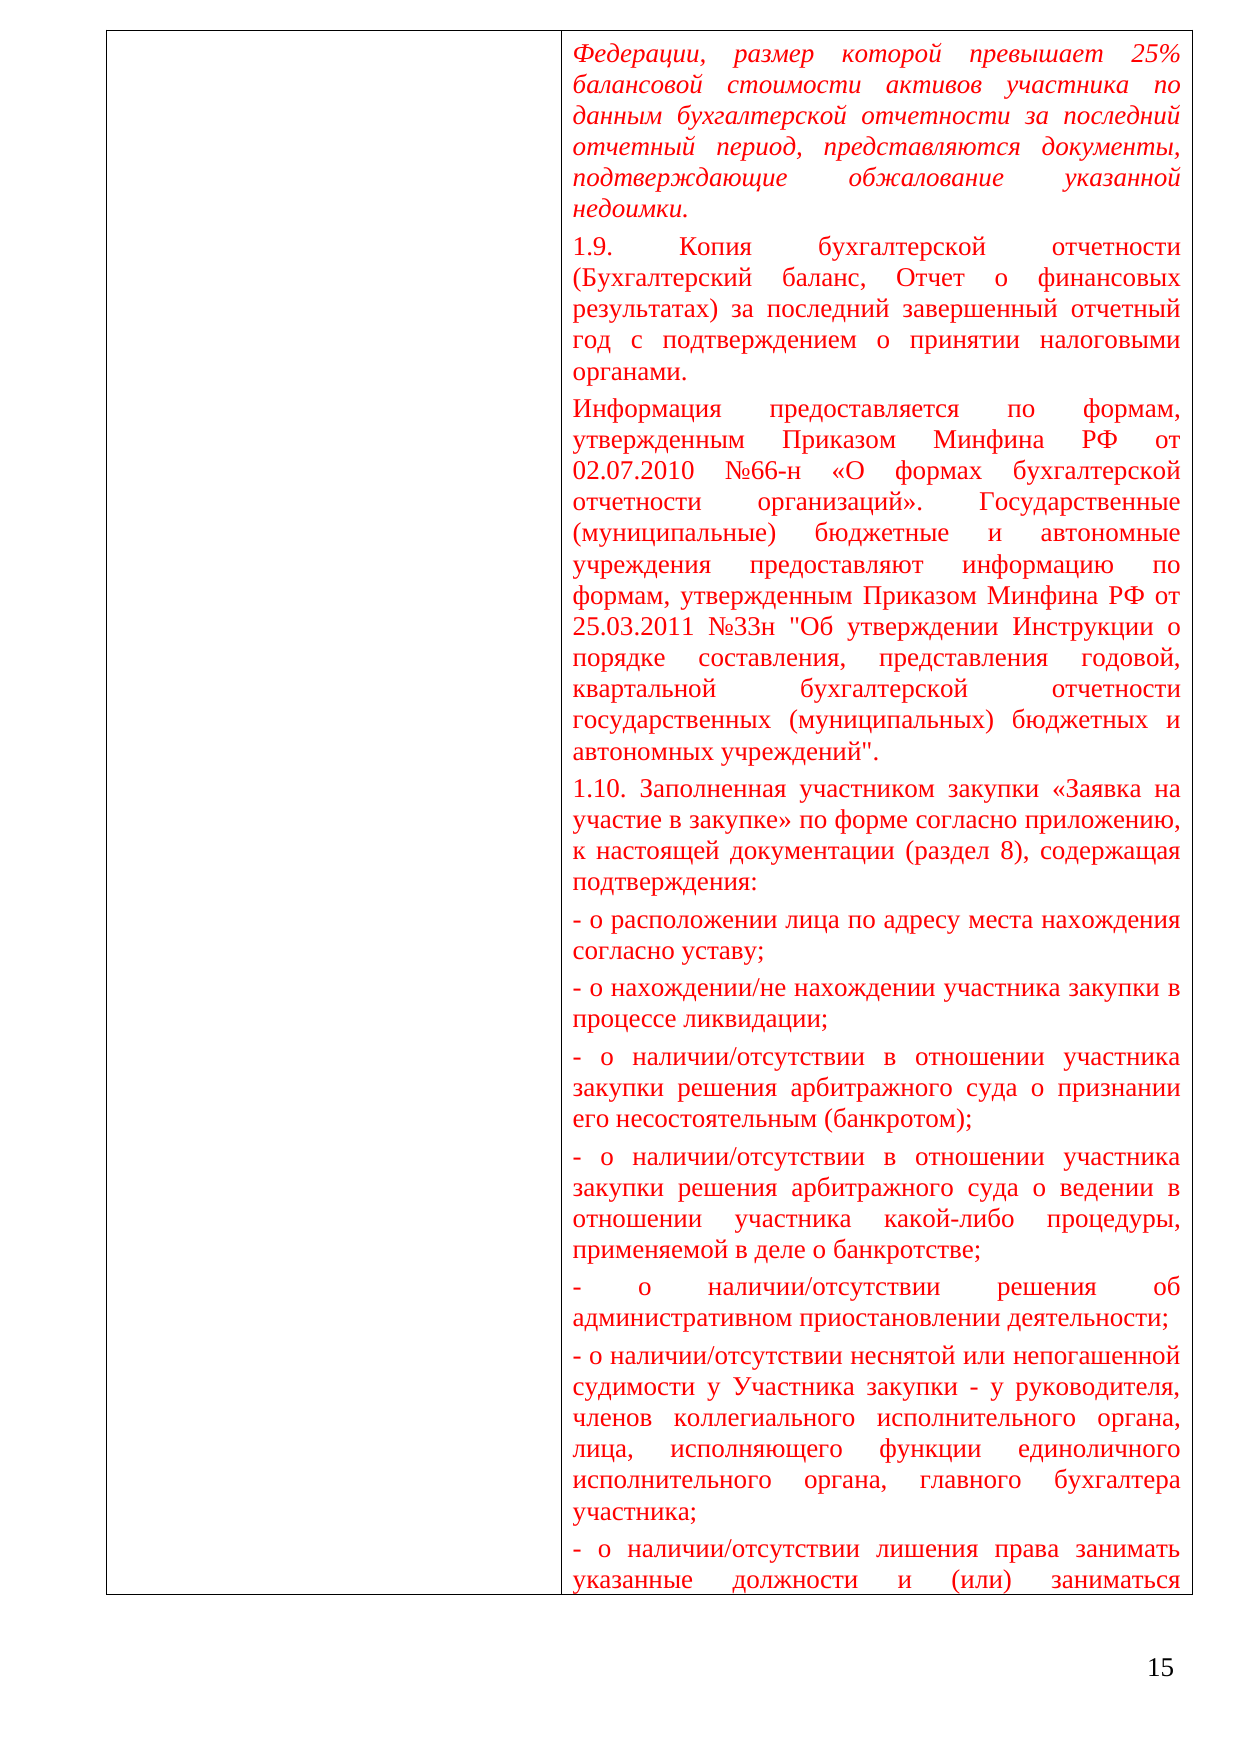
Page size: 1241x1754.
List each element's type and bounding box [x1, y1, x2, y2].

table_cell [562, 31, 1192, 1594]
table_cell [107, 31, 561, 1594]
